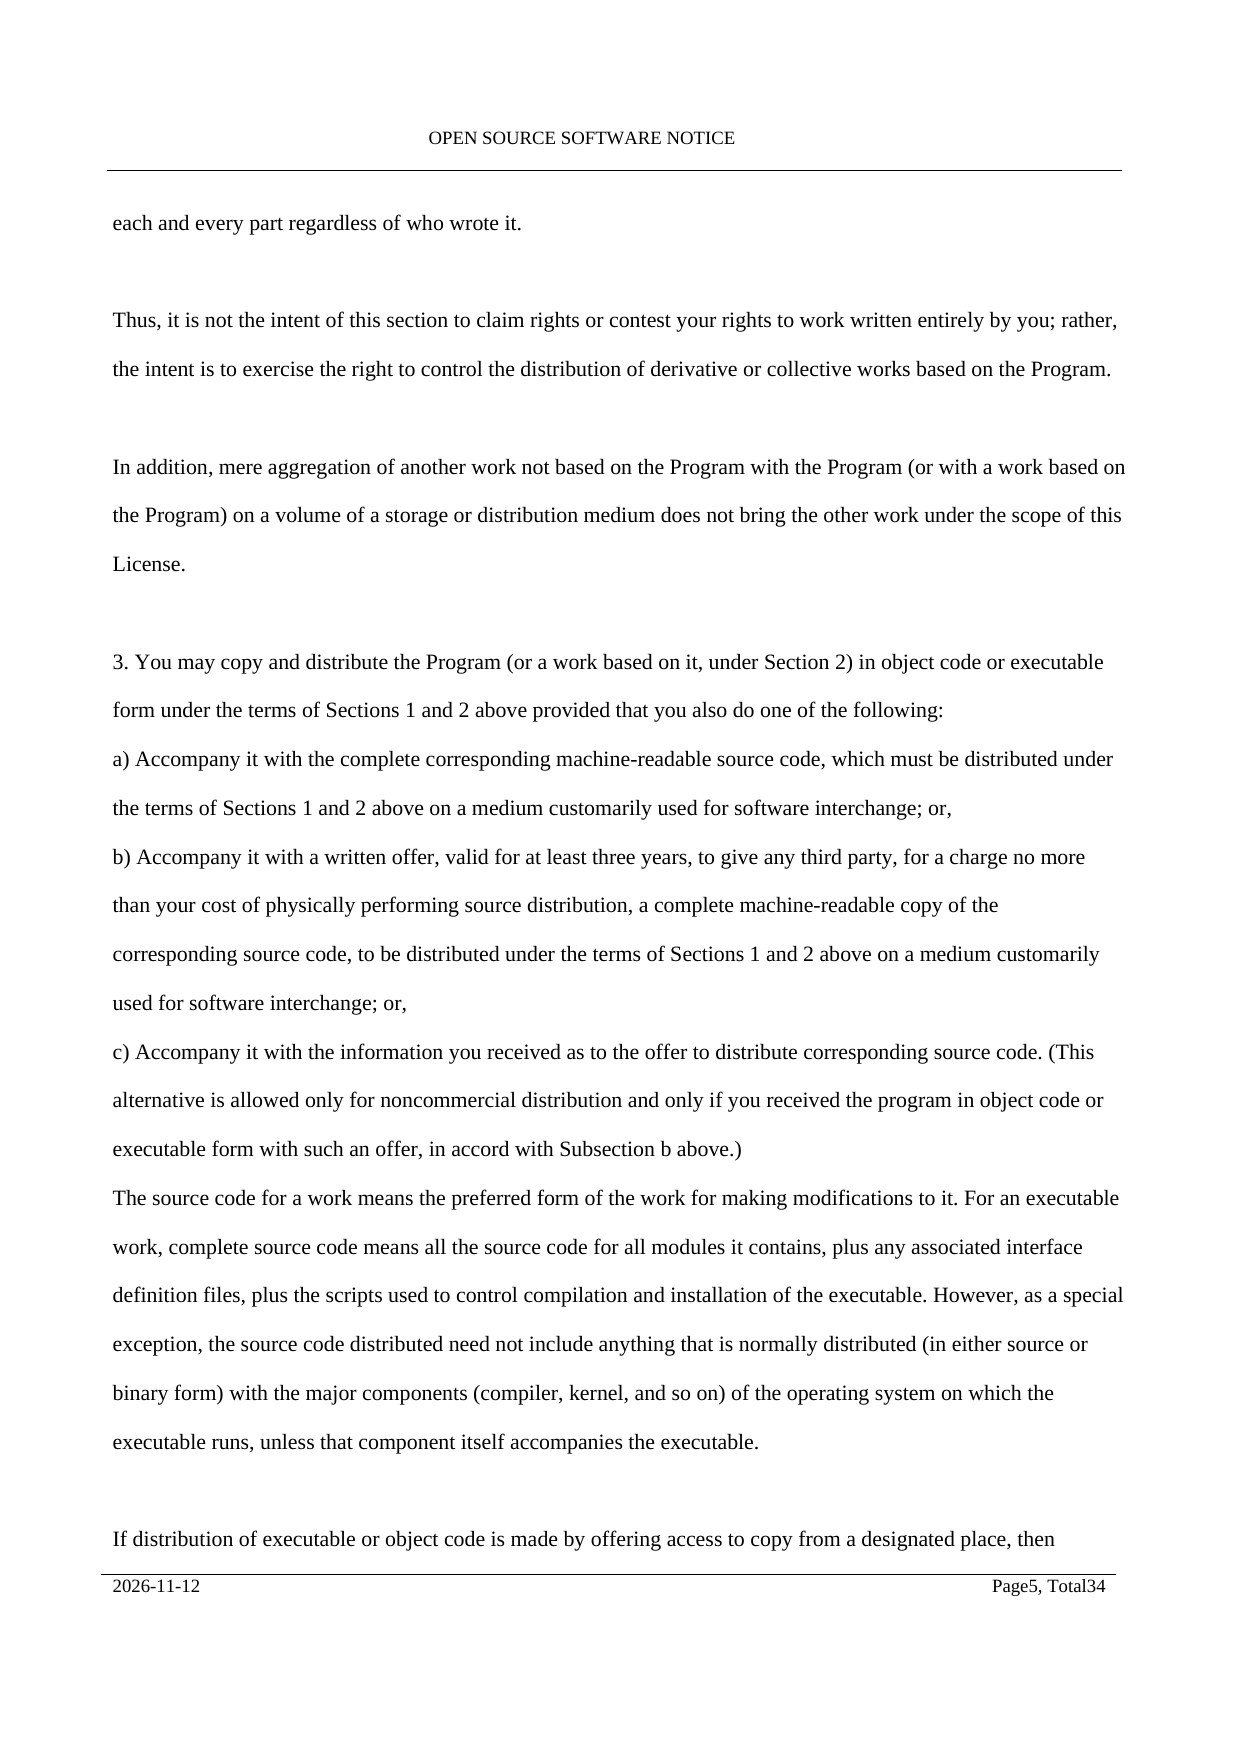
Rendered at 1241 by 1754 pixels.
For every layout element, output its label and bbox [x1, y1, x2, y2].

text [112, 206, 1128, 1555]
